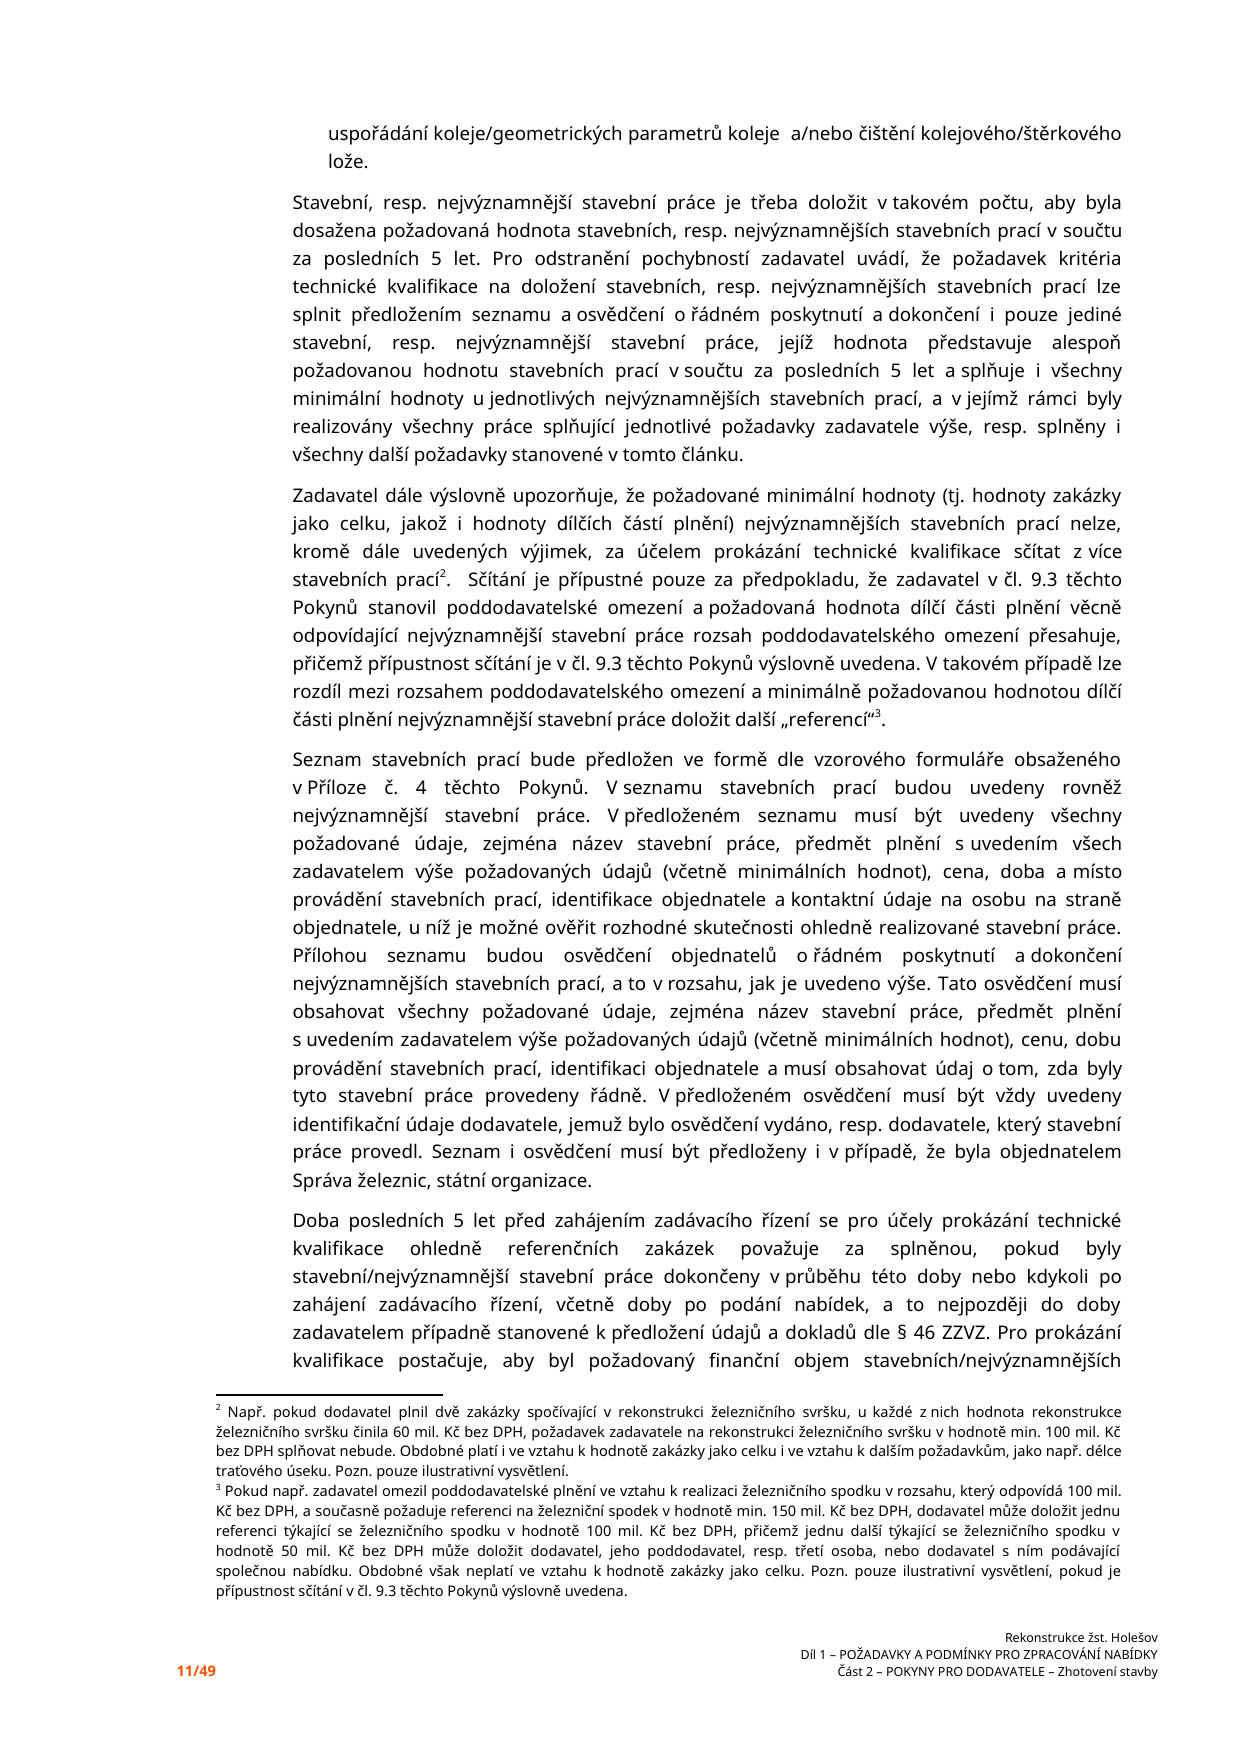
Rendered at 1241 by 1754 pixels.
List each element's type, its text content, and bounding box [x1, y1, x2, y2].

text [292, 1207, 1122, 1373]
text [292, 121, 1122, 174]
text Stavební, resp. nejvýznamnější stavební práce je třeba doložit v takovém počtu, aby byla dosažena požadovaná hodnota stavebních, resp. nejvýznamnějších stavebních prací v součtu za posledních 5 let. Pro odstranění pochybností zadavatel uvádí, že požadavek kritéria technické kvalifikace na doložení stavebních, resp. nejvýznamnějších stavebních prací lze splnit předložením seznamu a osvědčení o řádném poskytnutí a dokončení i pouze jediné stavební, resp. nejvýznamnější stavební práce, jejíž hodnota představuje alespoň požadovanou hodnotu stavebních prací v součtu za posledních 5 let a splňuje i všechny minimální hodnoty u jednotlivých nejvýznamnějších stavebních prací, a v jejímž rámci byly realizovány všechny práce splňující jednotlivé požadavky zadavatele výše, resp. splněny i všechny další požadavky stanovené v tomto článku. [292, 189, 1122, 467]
text Zadavatel dále výslovně upozorňuje, že požadované minimální hodnoty (tj. hodnoty zakázky jako celku, jakož i hodnoty dílčích částí plnění) nejvýznamnějších stavebních prací nelze, kromě dále uvedených výjimek, za účelem prokázání technické kvalifikace sčítat z více stavebních prací. Sčítání je přípustné pouze za předpokladu, že zadavatel v čl. 9.3 těchto Pokynů stanovil poddodavatelské omezení a požadovaná hodnota dílčí části plnění věcně odpovídající nejvýznamnější stavební práce rozsah poddodavatelského omezení přesahuje, přičemž přípustnost sčítání je v čl. 9.3 těchto Pokynů výslovně uvedena. V takovém případě lze rozdíl mezi rozsahem poddodavatelského omezení a minimálně požadovanou hodnotou dílčí části plnění nejvýznamnější stavební práce doložit další „referencí“. [292, 482, 1122, 732]
text Seznam stavebních prací bude předložen ve formě dle vzorového formuláře obsaženého v Příloze č. 4 těchto Pokynů. V seznamu stavebních prací budou uvedeny rovněž nejvýznamnější stavební práce. V předloženém seznamu musí být uvedeny všechny požadované údaje, zejména název stavební práce, předmět plnění s uvedením všech zadavatelem výše požadovaných údajů (včetně minimálních hodnot), cena, doba a místo provádění stavebních prací, identifikace objednatele a kontaktní údaje na osobu na straně objednatele, u níž je možné ověřit rozhodné skutečnosti ohledně realizované stavební práce. Přílohou seznamu budou osvědčení objednatelů o řádném poskytnutí a dokončení nejvýznamnějších stavebních prací, a to v rozsahu, jak je uvedeno výše. Tato osvědčení musí obsahovat všechny požadované údaje, zejména název stavební práce, předmět plnění s uvedením zadavatelem výše požadovaných údajů (včetně minimálních hodnot), cenu, dobu provádění stavebních prací, identifikaci objednatele a musí obsahovat údaj o tom, zda byly tyto stavební práce provedeny řádně. V předloženém osvědčení musí být vždy uvedeny identifikační údaje dodavatele, jemuž bylo osvědčení vydáno, resp. dodavatele, který stavební práce provedl. Seznam i osvědčení musí být předloženy i v případě, že byla objednatelem Správa železnic, státní organizace. [292, 747, 1122, 1192]
